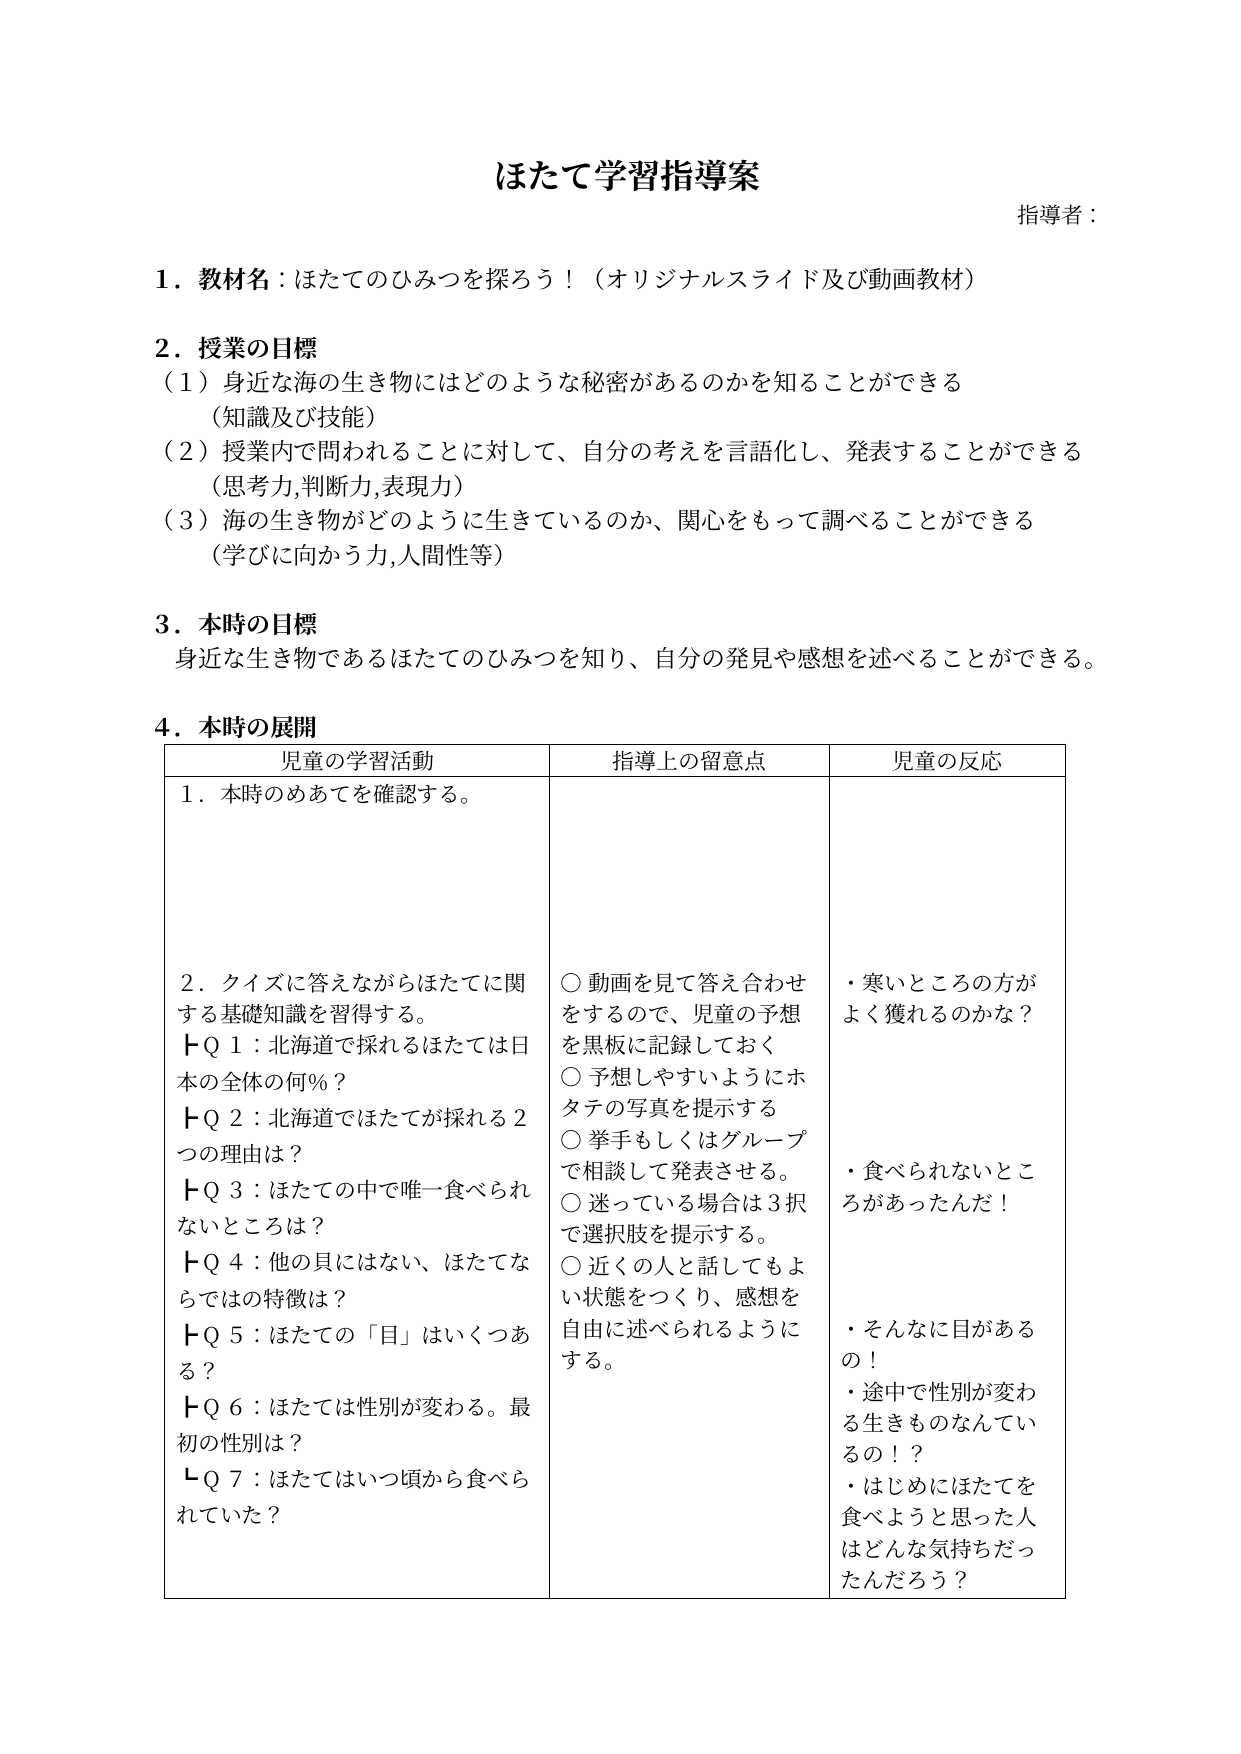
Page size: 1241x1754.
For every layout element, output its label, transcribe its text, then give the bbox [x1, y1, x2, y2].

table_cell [550, 777, 829, 1598]
text （学びに向かう力,人間性等） [150, 537, 1104, 571]
text （３）海の生き物がどのように生きているのか、関心をもって調べることができる [150, 502, 1104, 537]
text ほたて学習指導案 [150, 150, 1104, 198]
text ２．授業の目標 [150, 330, 1104, 364]
text ３．本時の目標 [150, 606, 1104, 640]
text （１）身近な海の生き物にはどのような秘密があるのかを知ることができる [150, 364, 1104, 399]
table_header 児童の学習活動 [165, 745, 549, 776]
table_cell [165, 777, 549, 1598]
text （２）授業内で問われることに対して、自分の考えを言語化し、発表することができる（思考力,判断力,表現力） [150, 433, 1104, 502]
text 身近な生き物であるほたてのひみつを知り、自分の発見や感想を述べることができる。 [150, 640, 1104, 674]
text ４．本時の展開 [150, 709, 1104, 743]
text １．教材名：ほたてのひみつを探ろう！（オリジナルスライド及び動画教材） [150, 261, 1104, 295]
text （知識及び技能） [150, 399, 1104, 433]
table_header 指導上の留意点 [550, 745, 829, 776]
table_header 児童の反応 [830, 745, 1065, 776]
text 指導者： [150, 198, 1104, 229]
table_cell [830, 777, 1065, 1598]
